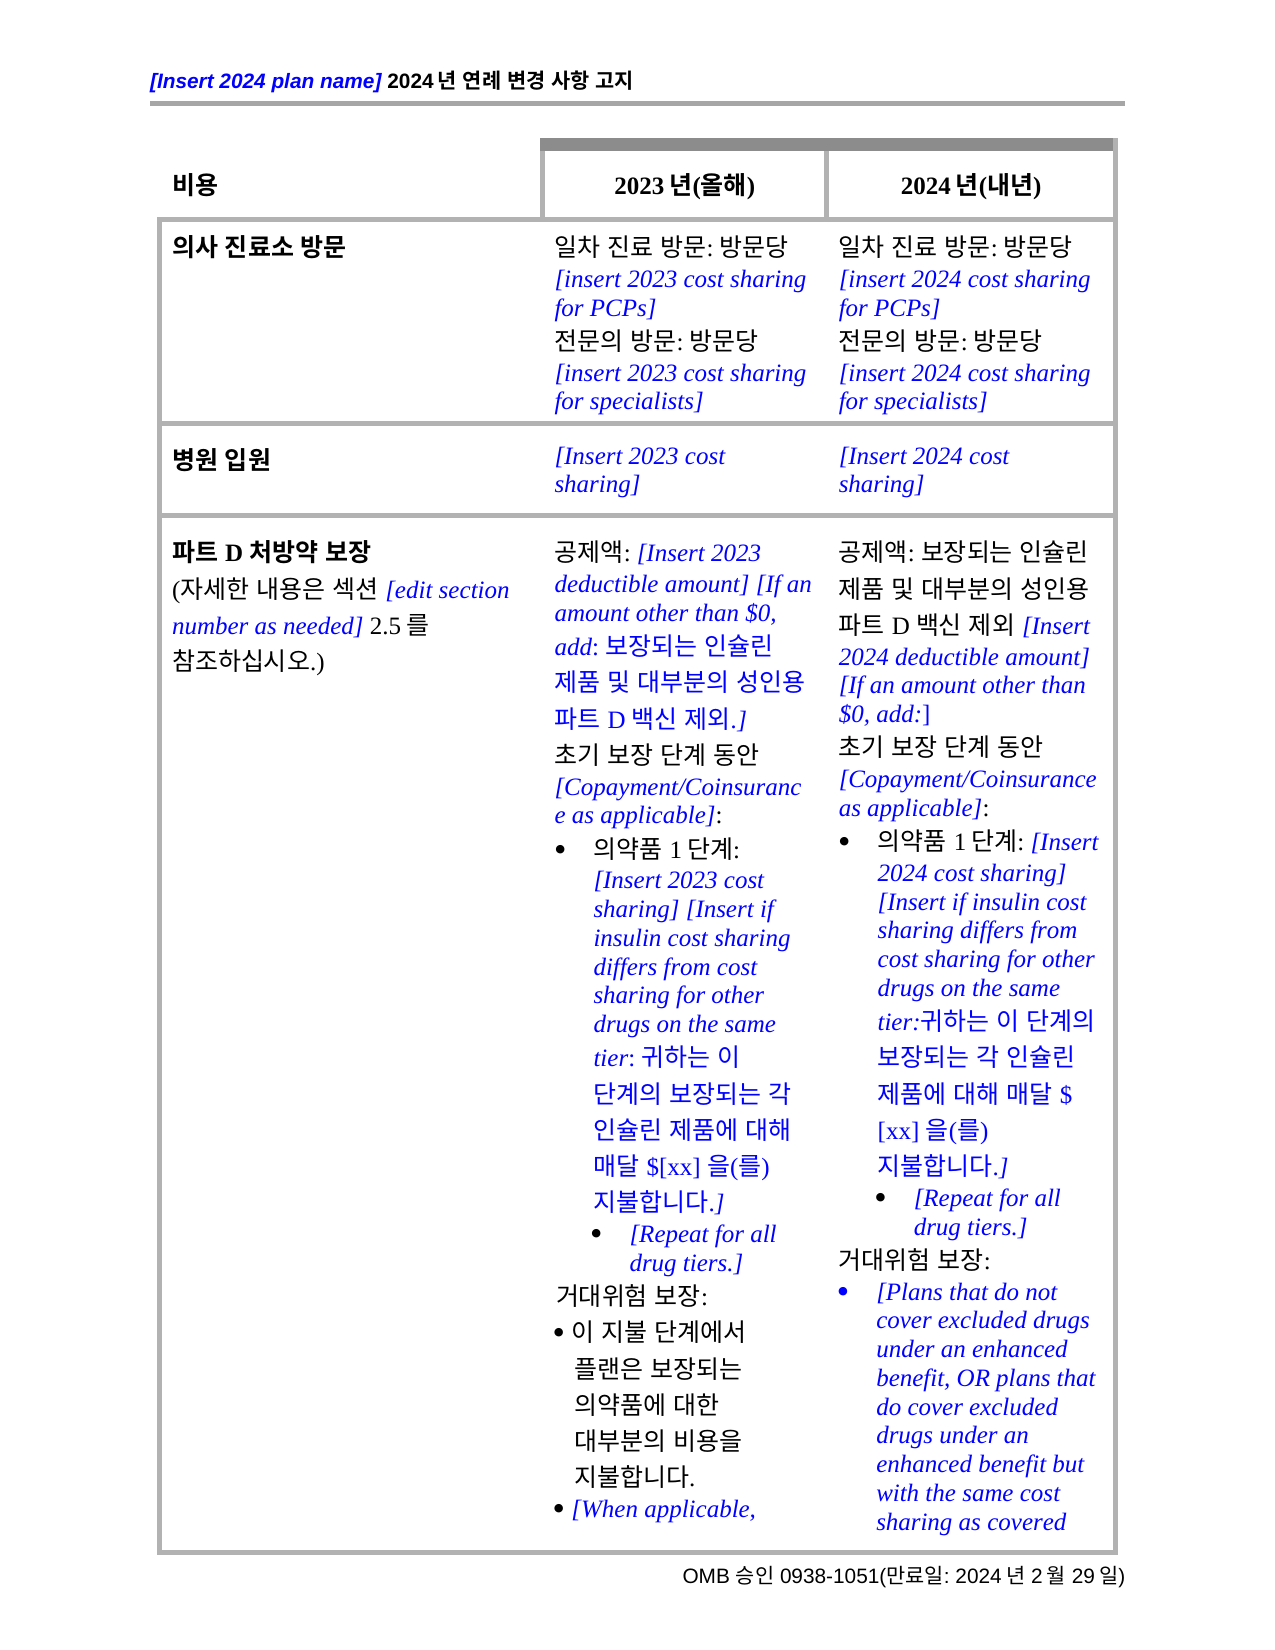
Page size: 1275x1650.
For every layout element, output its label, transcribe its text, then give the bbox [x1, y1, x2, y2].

table_header 2023년(올해) [545, 151, 824, 217]
table_cell 병원 입원 [162, 426, 542, 513]
table_cell 일차 진료 방문: 방문당 [insert 2024 cost sharing for PCPs] 전문의 방문: 방문당 [insert 2024 cost sharing for specialists] [827, 222, 1113, 421]
table_header 2024년(내년) [829, 151, 1113, 217]
table_cell [Insert 2024 cost sharing] [827, 426, 1113, 513]
table_cell 의사 진료소 방문 [162, 222, 542, 421]
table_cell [827, 518, 1113, 1550]
table_cell [Insert 2023 cost sharing] [543, 426, 827, 513]
table_cell 일차 진료 방문: 방문당 [insert 2023 cost sharing for PCPs] 전문의 방문: 방문당 [insert 2023 cost sharing for specialists] [543, 222, 827, 421]
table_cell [543, 518, 827, 1550]
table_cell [162, 518, 542, 1550]
table_header 비용 [160, 138, 540, 217]
